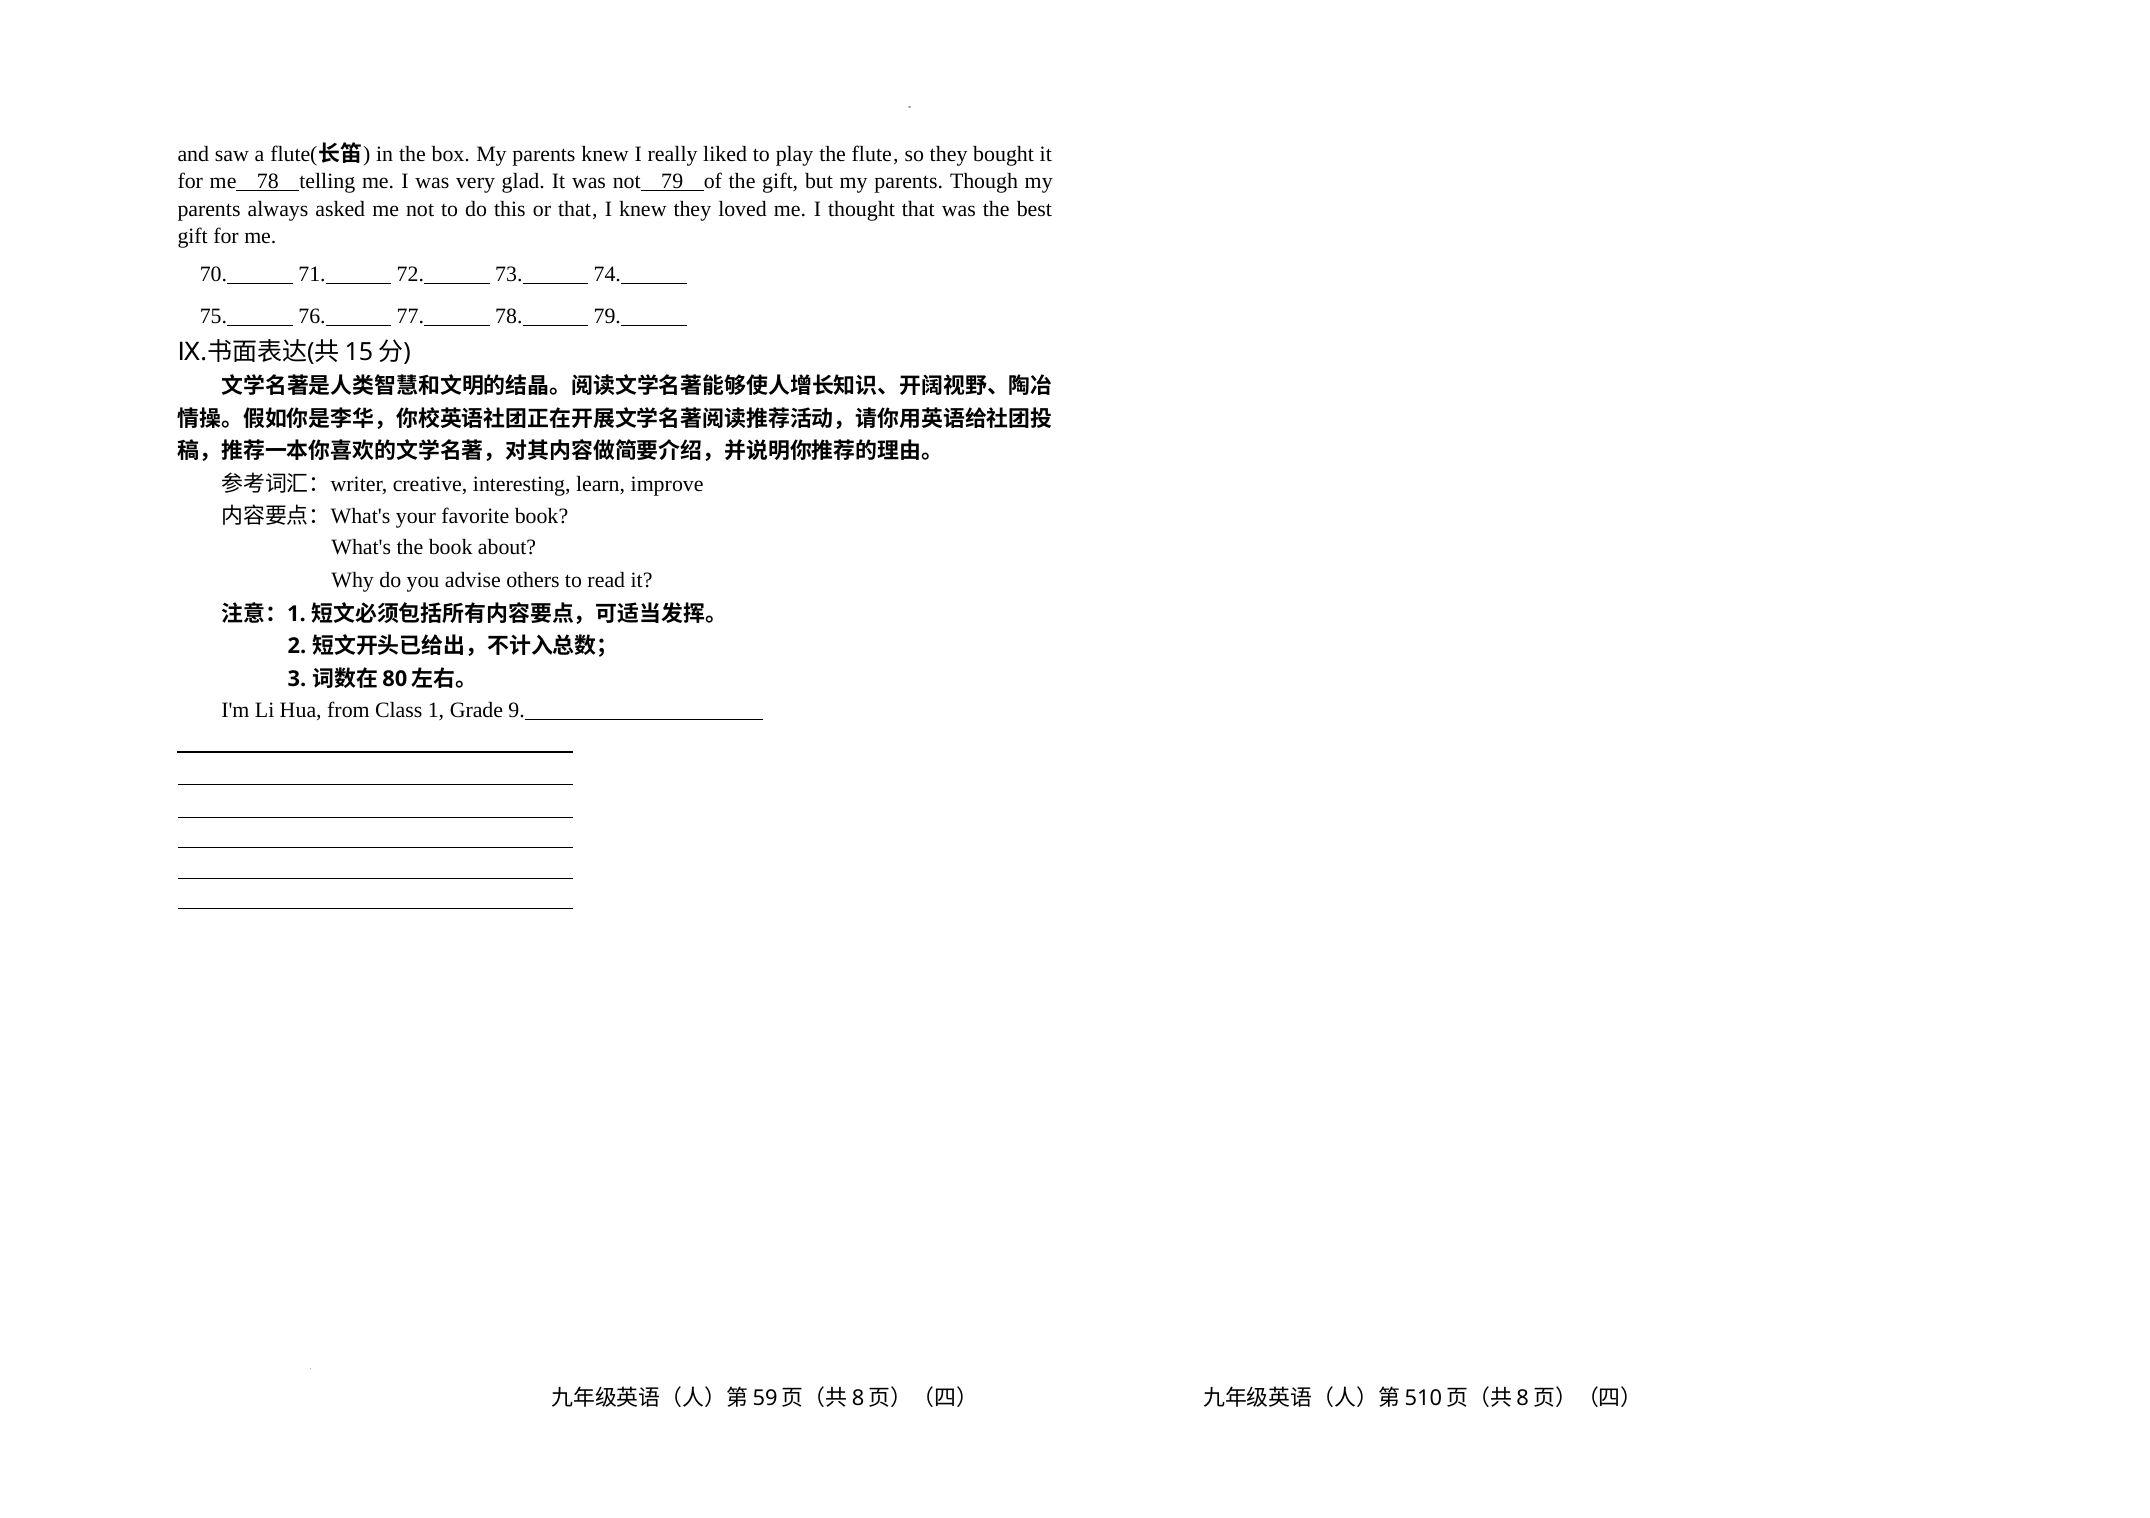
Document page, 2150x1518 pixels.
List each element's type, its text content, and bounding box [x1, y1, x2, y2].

text I'm Li Hua, from Class 1, Grade 9. [177, 693, 1053, 726]
text Ⅸ.书面表达(共15分) [177, 332, 1053, 368]
text What's the book about? [177, 531, 1053, 563]
text 内容要点：What's your favorite book? [177, 498, 1053, 531]
text 3. 词数在80左右。 [200, 661, 1053, 693]
text 注意：1. 短文必须包括所有内容要点，可适当发挥。 [177, 596, 1053, 628]
text 70. 71. 72. 73. 74. [177, 248, 1053, 290]
text 2. 短文开头已给出，不计入总数； [200, 628, 1053, 661]
text 文学名著是人类智慧和文明的结晶。阅读文学名著能够使人增长知识、开阔视野、陶冶情操。假如你是李华，你校英语社团正在开展文学名著阅读推荐活动，请你用英语给社团投稿，推荐一本你喜欢的文学名著，对其内容做简要介绍，并说明你推荐的理由。 [177, 368, 1053, 466]
text 75. 76. 77. 78. 79. [177, 290, 1053, 332]
text 参考词汇：writer, creative, interesting, learn, improve [177, 466, 1053, 498]
text Why do you advise others to read it? [177, 563, 1053, 596]
